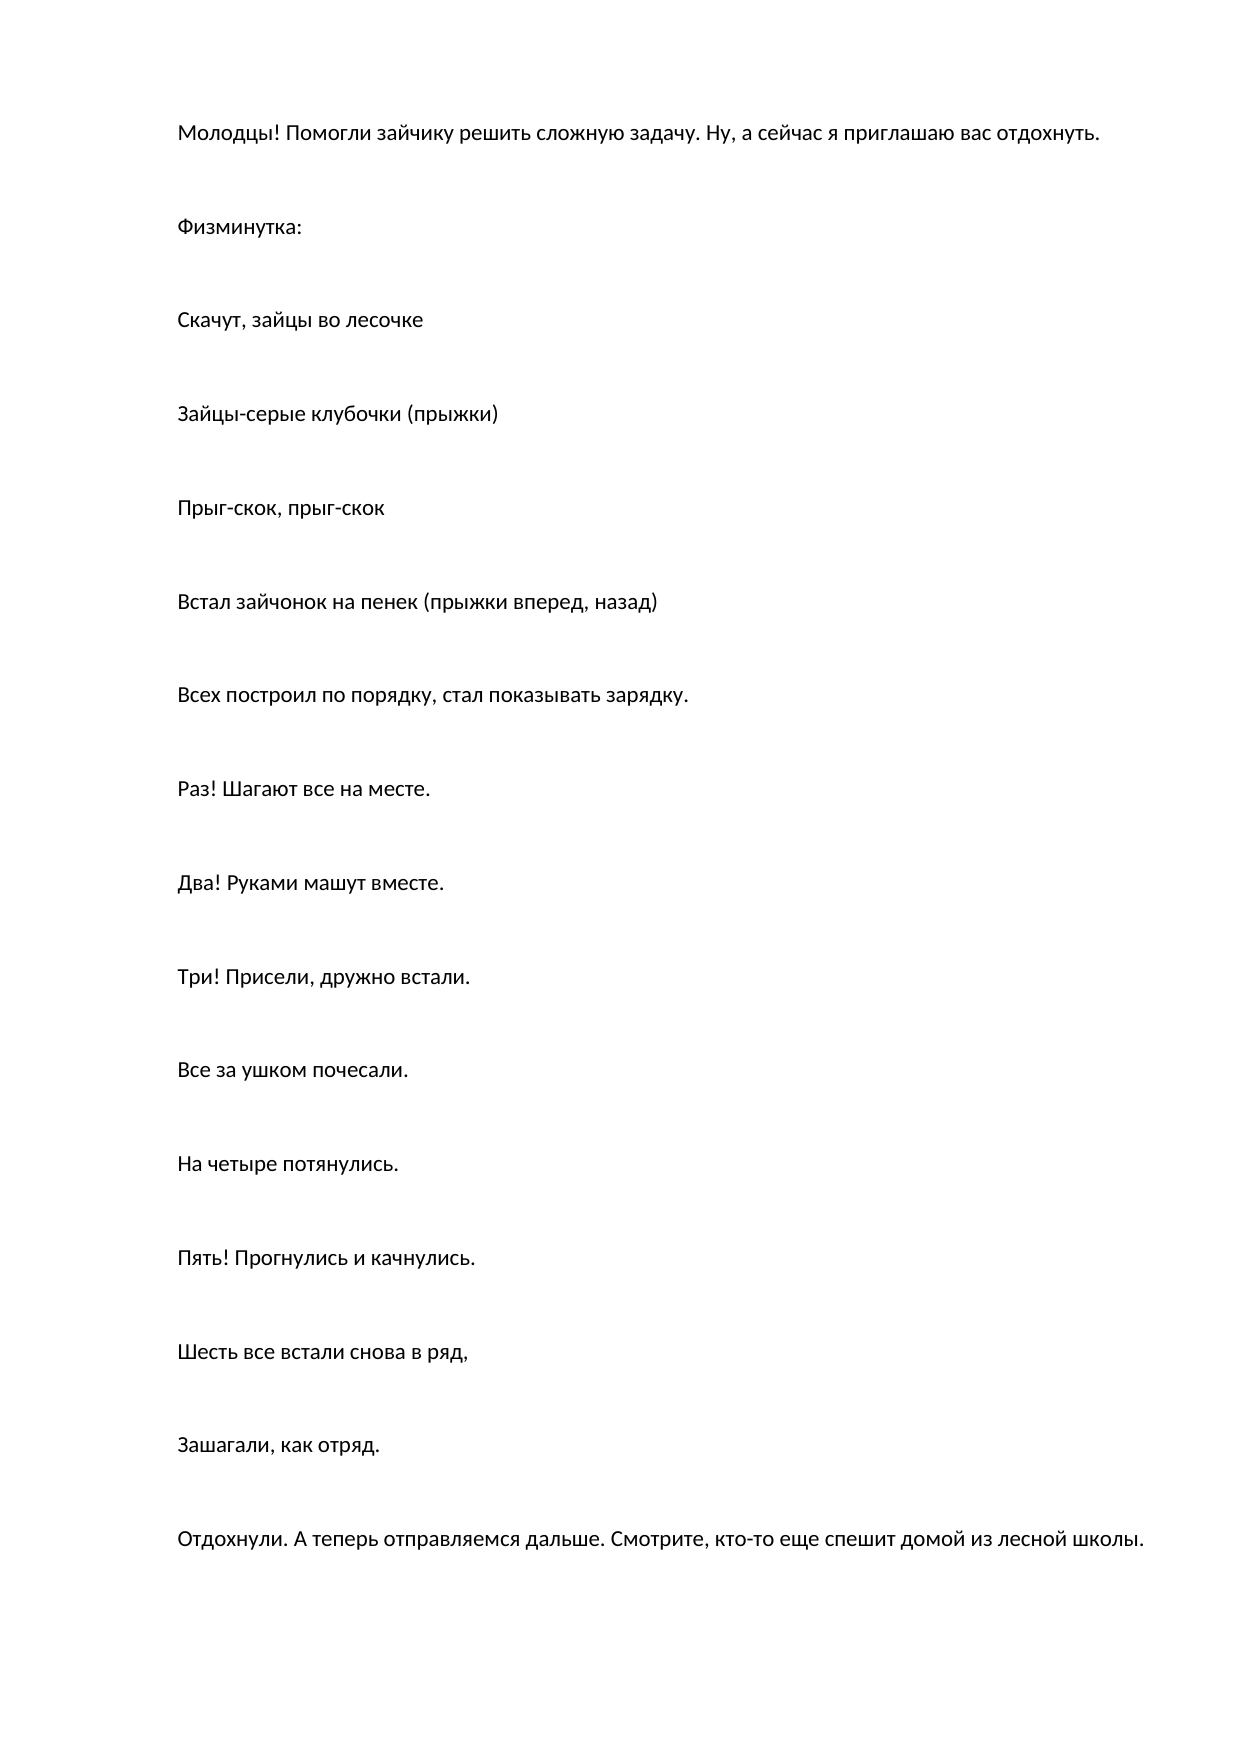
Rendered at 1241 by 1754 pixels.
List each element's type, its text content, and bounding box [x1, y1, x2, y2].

text Физминутка: [177, 212, 1152, 240]
text Два! Руками машут вместе. [177, 868, 1152, 896]
text Прыг-скок, прыг-скок [177, 493, 1152, 521]
text Пять! Прогнулись и качнулись. [177, 1243, 1152, 1271]
text Все за ушком почесали. [177, 1056, 1152, 1084]
text Шесть все встали снова в ряд, [177, 1337, 1152, 1365]
text На четыре потянулись. [177, 1149, 1152, 1177]
text Раз! Шагают все на месте. [177, 774, 1152, 802]
text Зашагали, как отряд. [177, 1431, 1152, 1459]
text Скачут, зайцы во лесочке [177, 306, 1152, 334]
text Молодцы! Помогли зайчику решить сложную задачу. Ну, а сейчас я приглашаю вас отдохнуть. [177, 118, 1152, 146]
text Всех построил по порядку, стал показывать зарядку. [177, 681, 1152, 709]
text Три! Присели, дружно встали. [177, 962, 1152, 990]
text Отдохнули. А теперь отправляемся дальше. Смотрите, кто-то еще спешит домой из лесной школы. [177, 1524, 1152, 1552]
text Зайцы-серые клубочки (прыжки) [177, 399, 1152, 427]
text Встал зайчонок на пенек (прыжки вперед, назад) [177, 587, 1152, 615]
